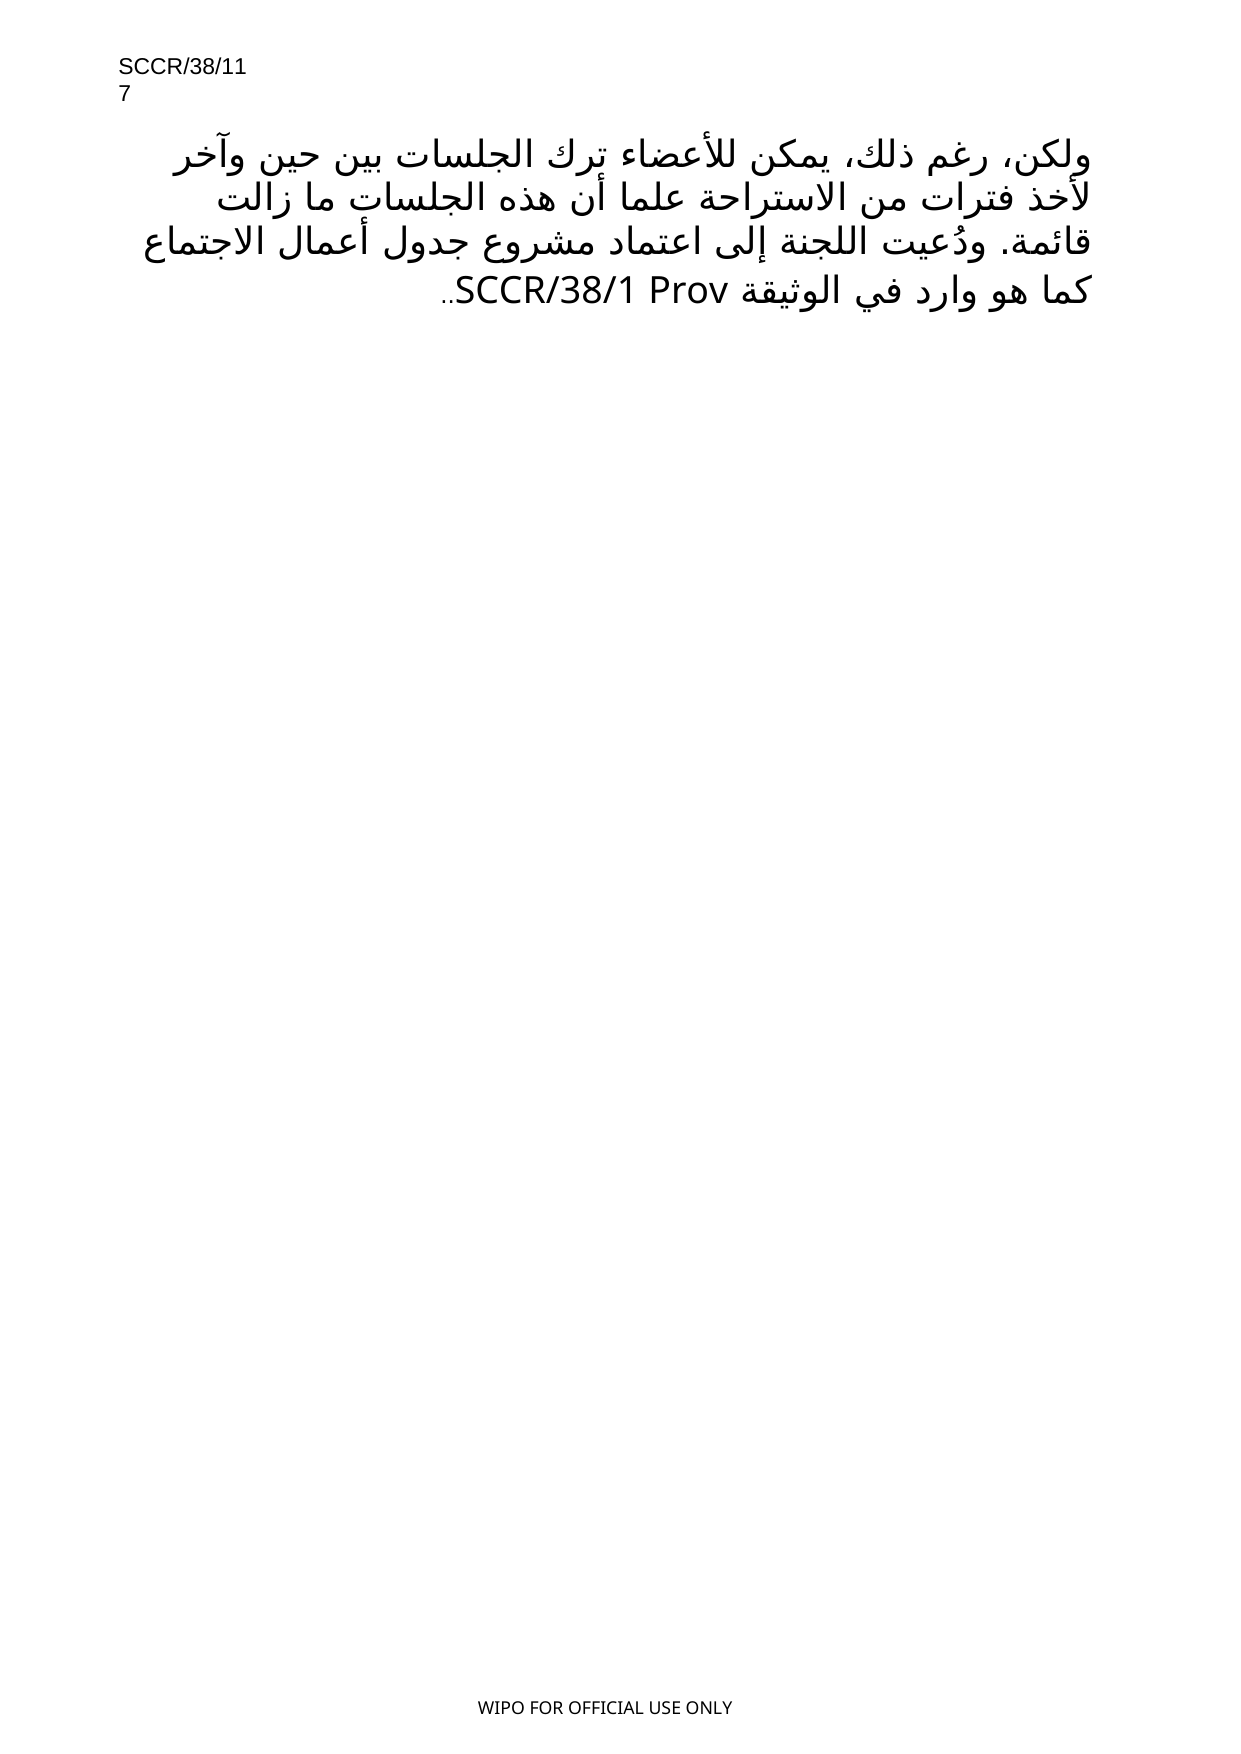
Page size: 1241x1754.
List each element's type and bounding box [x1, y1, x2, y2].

list [118, 132, 1092, 314]
